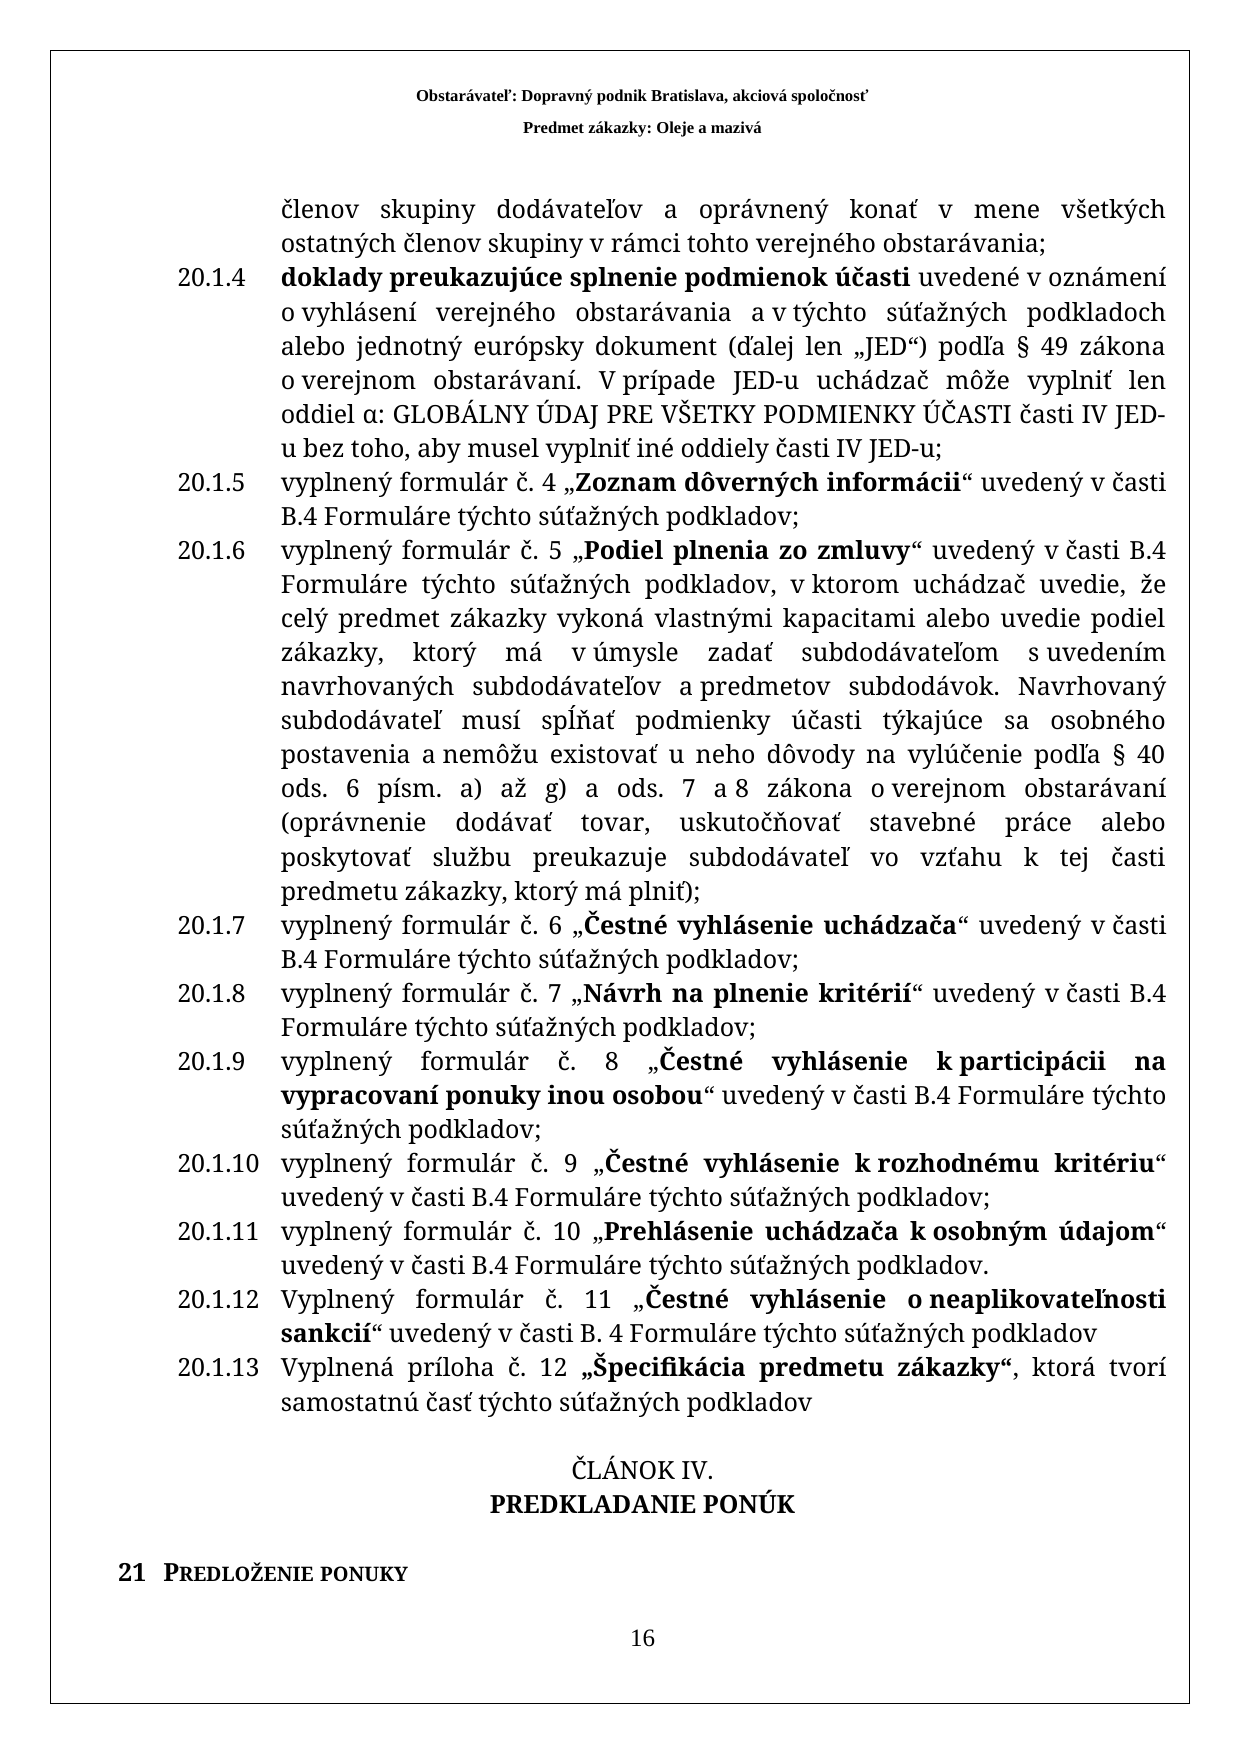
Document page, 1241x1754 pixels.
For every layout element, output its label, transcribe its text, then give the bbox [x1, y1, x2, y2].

text Predkladanie ponúk [118, 1486, 1166, 1520]
list vyplnený formulár č. 10 „Prehlásenie uchádzača k osobným údajom“ uvedený v časti B.4 Formuláre týchto súťažných podkladov. [177, 1214, 1166, 1282]
text Článok IV. [118, 1452, 1166, 1486]
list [177, 192, 1166, 260]
list Vyplnený formulár č. 11 „Čestné vyhlásenie o neaplikovateľnosti sankcií“ uvedený v časti B. 4 Formuláre týchto súťažných podkladov [177, 1282, 1166, 1350]
list Vyplnená príloha č. 12 „Špecifikácia predmetu zákazky“, ktorá tvorí samostatnú časť týchto súťažných podkladov [177, 1350, 1166, 1418]
list vyplnený formulár č. 7 „Návrh na plnenie kritérií“ uvedený v časti B.4 Formuláre týchto súťažných podkladov; [177, 975, 1166, 1043]
list vyplnený formulár č. 8 „Čestné vyhlásenie k participácii na vypracovaní ponuky inou osobou“ uvedený v časti B.4 Formuláre týchto súťažných podkladov; [177, 1043, 1166, 1146]
text Predloženie ponuky [118, 1554, 1166, 1588]
list vyplnený formulár č. 5 „Podiel plnenia zo zmluvy“ uvedený v časti B.4 Formuláre týchto súťažných podkladov, v ktorom uchádzač uvedie, že celý predmet zákazky vykoná vlastnými kapacitami alebo uvedie podiel zákazky, ktorý má v úmysle zadať subdodávateľom s uvedením navrhovaných subdodávateľov a predmetov subdodávok. Navrhovaný subdodávateľ musí spĺňať podmienky účasti týkajúce sa osobného postavenia a nemôžu existovať u neho dôvody na vylúčenie podľa § 40 ods. 6 písm. a) až g) a ods. 7 a 8 zákona o verejnom obstarávaní (oprávnenie dodávať tovar, uskutočňovať stavebné práce alebo poskytovať službu preukazuje subdodávateľ vo vzťahu k tej časti predmetu zákazky, ktorý má plniť); [177, 533, 1166, 907]
list vyplnený formulár č. 4 „Zoznam dôverných informácii“ uvedený v časti B.4 Formuláre týchto súťažných podkladov; [177, 464, 1166, 533]
list vyplnený formulár č. 6 „Čestné vyhlásenie uchádzača“ uvedený v časti B.4 Formuláre týchto súťažných podkladov; [177, 907, 1166, 975]
list vyplnený formulár č. 9 „Čestné vyhlásenie k rozhodnému kritériu“ uvedený v časti B.4 Formuláre týchto súťažných podkladov; [177, 1146, 1166, 1214]
list doklady preukazujúce splnenie podmienok účasti uvedené v oznámení o vyhlásení verejného obstarávania a v týchto súťažných podkladoch alebo jednotný európsky dokument (ďalej len „JED“) podľa § 49 zákona o verejnom obstarávaní. V prípade JED-u uchádzač môže vyplniť len oddiel α: GLOBÁLNY ÚDAJ PRE VŠETKY PODMIENKY ÚČASTI časti IV JED-u bez toho, aby musel vyplniť iné oddiely časti IV JED-u; [177, 260, 1166, 464]
